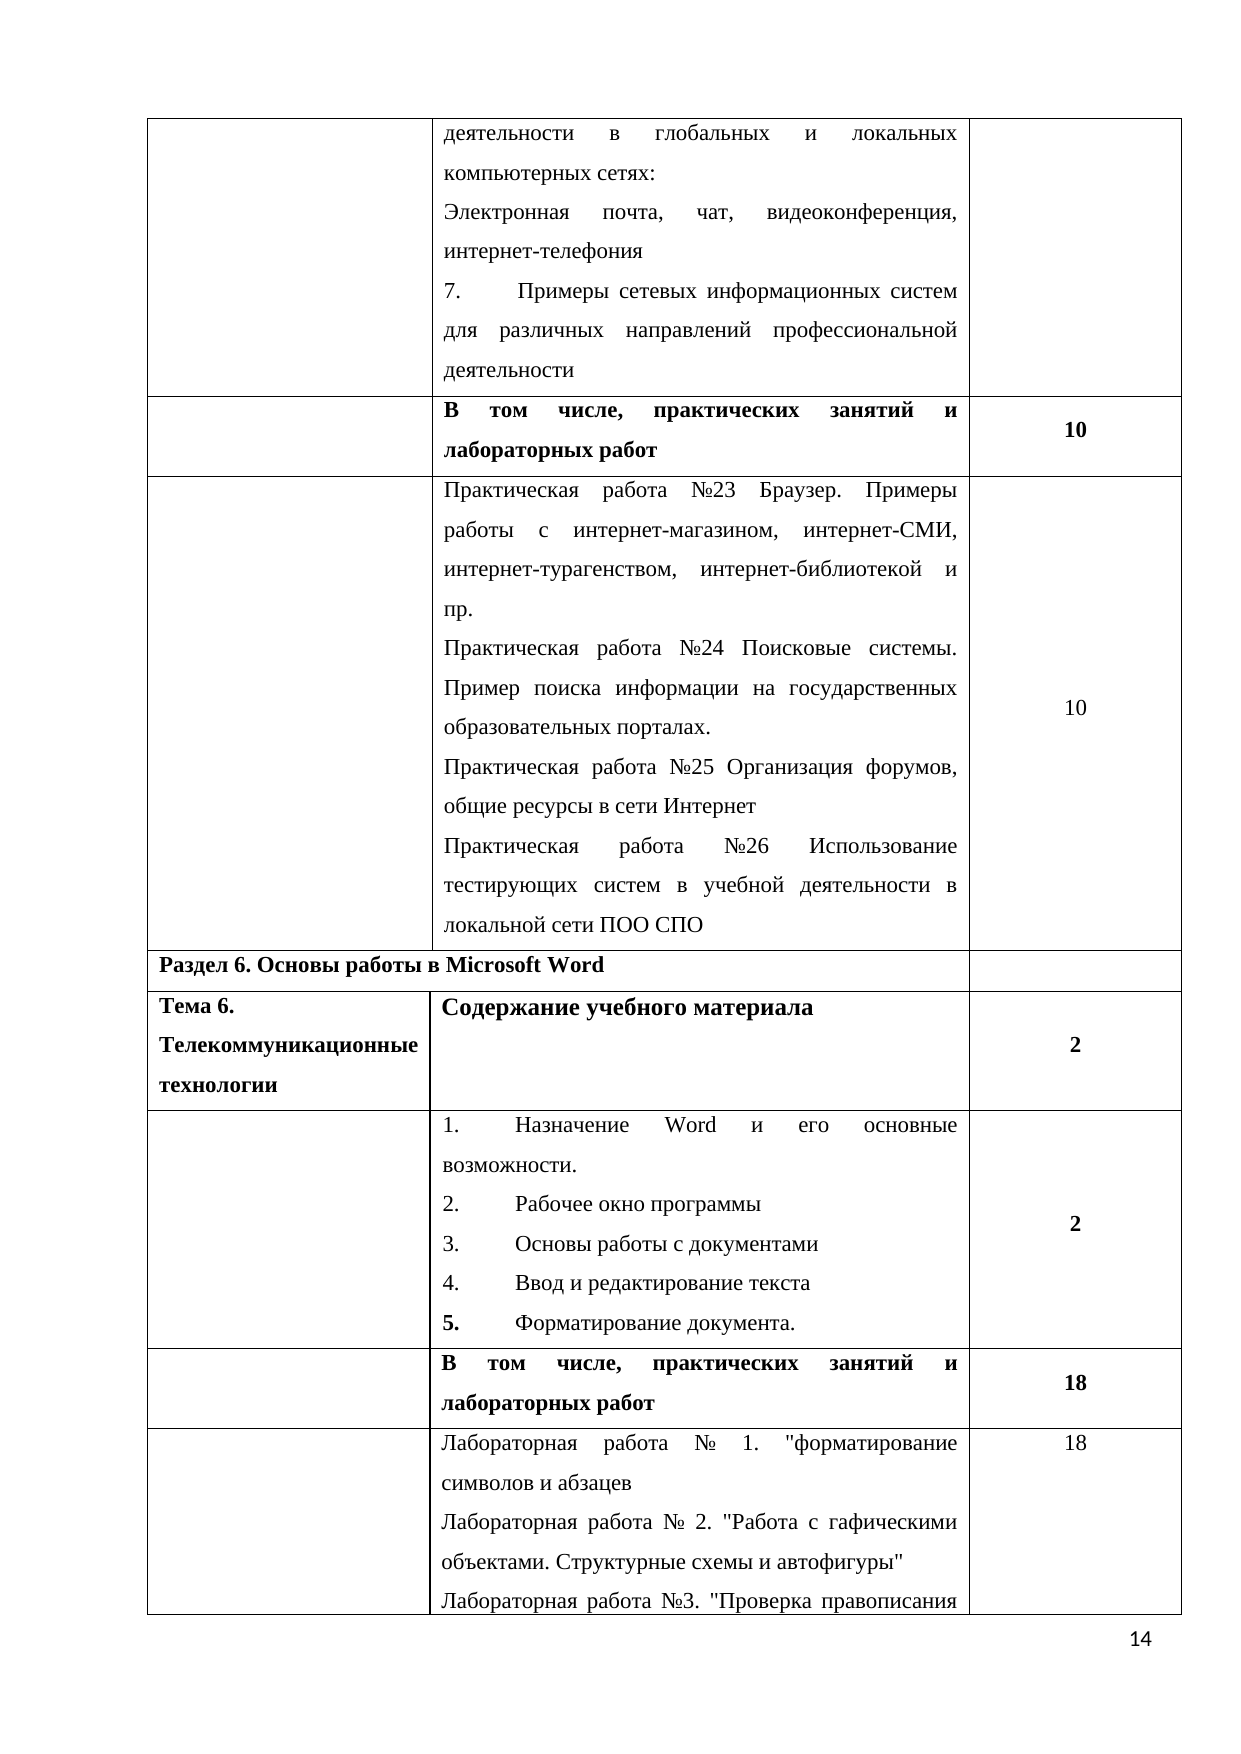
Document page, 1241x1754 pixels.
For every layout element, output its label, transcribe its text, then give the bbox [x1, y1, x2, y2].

table_cell [970, 951, 1181, 991]
table_cell 10 [970, 397, 1181, 476]
table_cell 14 [970, 119, 1181, 396]
table_cell В том числе, практических занятий и лабораторных работ [431, 1349, 969, 1428]
table_cell 18 [970, 1429, 1181, 1614]
table_cell [148, 119, 432, 396]
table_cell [433, 119, 969, 396]
table_cell [148, 1429, 429, 1614]
table_cell 2 [970, 992, 1181, 1110]
table_cell Назначение Word и его основные возможности. Рабочее окно программы Основы работы с документами Ввод и редактирование текста Форматирование документа. [431, 1111, 969, 1348]
table_cell [148, 1349, 429, 1428]
table_cell 2 [970, 1111, 1181, 1348]
table_cell Раздел 6. Основы работы в Microsoft Word [148, 951, 969, 991]
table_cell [431, 1429, 969, 1614]
table_cell Практическая работа №23 Браузер. Примеры работы с интернет-магазином, интернет-СМИ, интернет-турагенством, интернет-библиотекой и пр. Практическая работа №24 Поисковые системы. Пример поиска информации на государственных образовательных порталах. Практическая работа №25 Организация форумов, общие ресурсы в сети Интернет Практическая работа №26 Использование тестирующих систем в учебной деятельности в локальной сети ПОО СПО [433, 477, 969, 950]
table_cell Тема 6. Телекоммуникационные технологии [148, 992, 429, 1110]
table_cell [148, 397, 432, 476]
table_cell [148, 477, 432, 950]
table_cell 18 [970, 1349, 1181, 1428]
table_cell [148, 1111, 429, 1348]
table_cell В том числе, практических занятий и лабораторных работ [433, 397, 969, 476]
table_cell 10 [970, 477, 1181, 950]
table_cell Содержание учебного материала [431, 992, 969, 1110]
